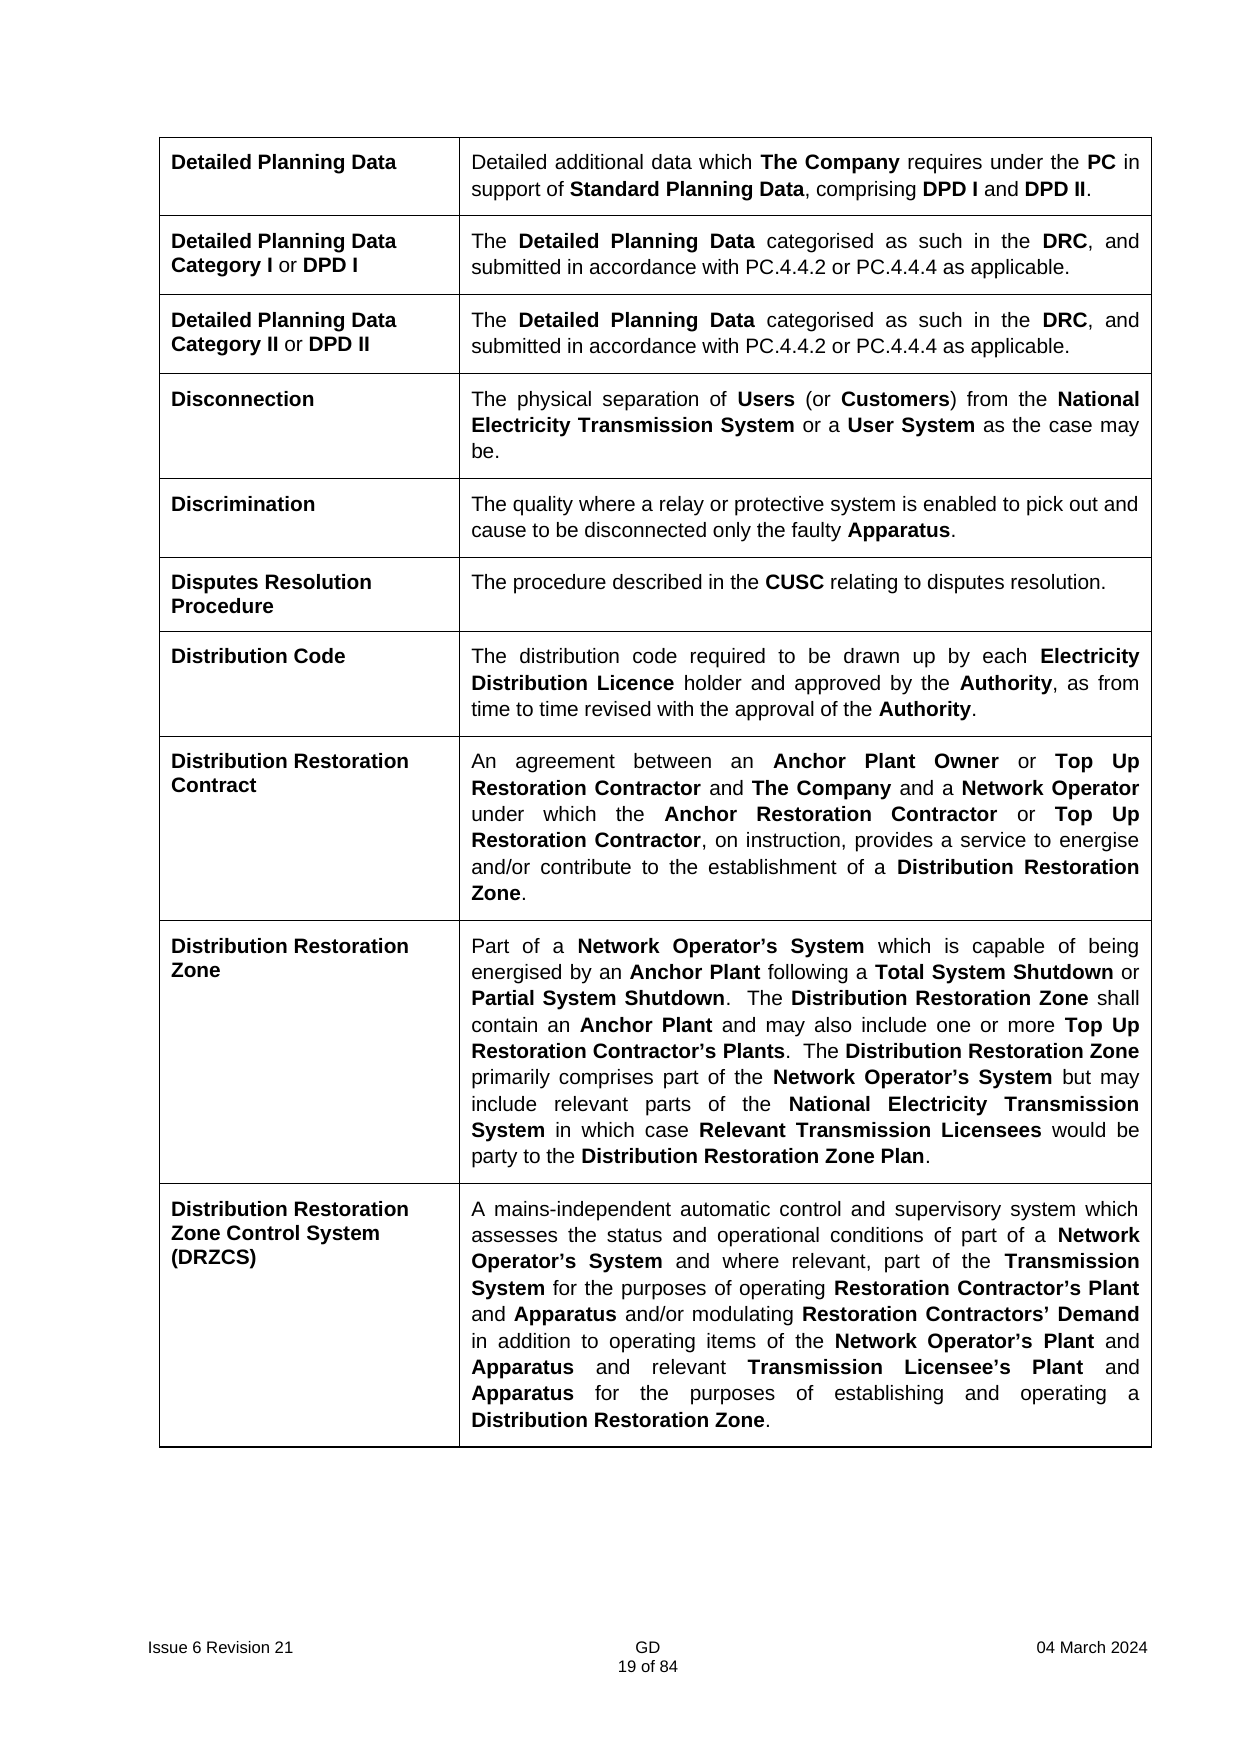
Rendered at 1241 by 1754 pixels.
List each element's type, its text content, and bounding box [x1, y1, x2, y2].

table_cell Detailed additional data which The Company requires under the PC in support of Standard Planning Data, comprising DPD I and DPD II. [460, 138, 1151, 215]
table_cell Disputes Resolution Procedure [160, 558, 459, 631]
table_cell Detailed Planning Data Category I or DPD I [160, 216, 459, 294]
table_cell Detailed Planning Data Category II or DPD II [160, 295, 459, 373]
table_cell Disconnection [160, 374, 459, 478]
table_cell Detailed Planning Data [160, 138, 459, 215]
table_cell Discrimination [160, 479, 459, 557]
table_cell The procedure described in the CUSC relating to disputes resolution. [460, 558, 1151, 631]
table_cell The Detailed Planning Data categorised as such in the DRC, and submitted in accordance with PC.4.4.2 or PC.4.4.4 as applicable. [460, 295, 1151, 373]
table_cell Distribution Code [160, 632, 459, 736]
table_cell The quality where a relay or protective system is enabled to pick out and cause to be disconnected only the faulty Apparatus. [460, 479, 1151, 557]
table_cell Part of a Network Operator’s System which is capable of being energised by an Anchor Plant following a Total System Shutdown or Partial System Shutdown. The Distribution Restoration Zone shall contain an Anchor Plant and may also include one or more Top Up Restoration Contractor’s Plants. The Distribution Restoration Zone primarily comprises part of the Network Operator’s System but may include relevant parts of the National Electricity Transmission System in which case Relevant Transmission Licensees would be party to the Distribution Restoration Zone Plan. [460, 921, 1151, 1183]
table_cell Distribution Restoration Zone Control System (DRZCS) [160, 1184, 459, 1446]
table_cell The physical separation of Users (or Customers) from the National Electricity Transmission System or a User System as the case may be. [460, 374, 1151, 478]
table_cell Distribution Restoration Contract [160, 737, 459, 920]
table_cell A mains-independent automatic control and supervisory system which assesses the status and operational conditions of part of a Network Operator’s System and where relevant, part of the Transmission System for the purposes of operating Restoration Contractor’s Plant and Apparatus and/or modulating Restoration Contractors’ Demand in addition to operating items of the Network Operator’s Plant and Apparatus and relevant Transmission Licensee’s Plant and Apparatus for the purposes of establishing and operating a Distribution Restoration Zone. [460, 1184, 1151, 1446]
table_cell Distribution Restoration Zone [160, 921, 459, 1183]
table_cell The distribution code required to be drawn up by each Electricity Distribution Licence holder and approved by the Authority, as from time to time revised with the approval of the Authority. [460, 632, 1151, 736]
table_cell An agreement between an Anchor Plant Owner or Top Up Restoration Contractor and The Company and a Network Operator under which the Anchor Restoration Contractor or Top Up Restoration Contractor, on instruction, provides a service to energise and/or contribute to the establishment of a Distribution Restoration Zone. [460, 737, 1151, 920]
table_cell The Detailed Planning Data categorised as such in the DRC, and submitted in accordance with PC.4.4.2 or PC.4.4.4 as applicable. [460, 216, 1151, 294]
